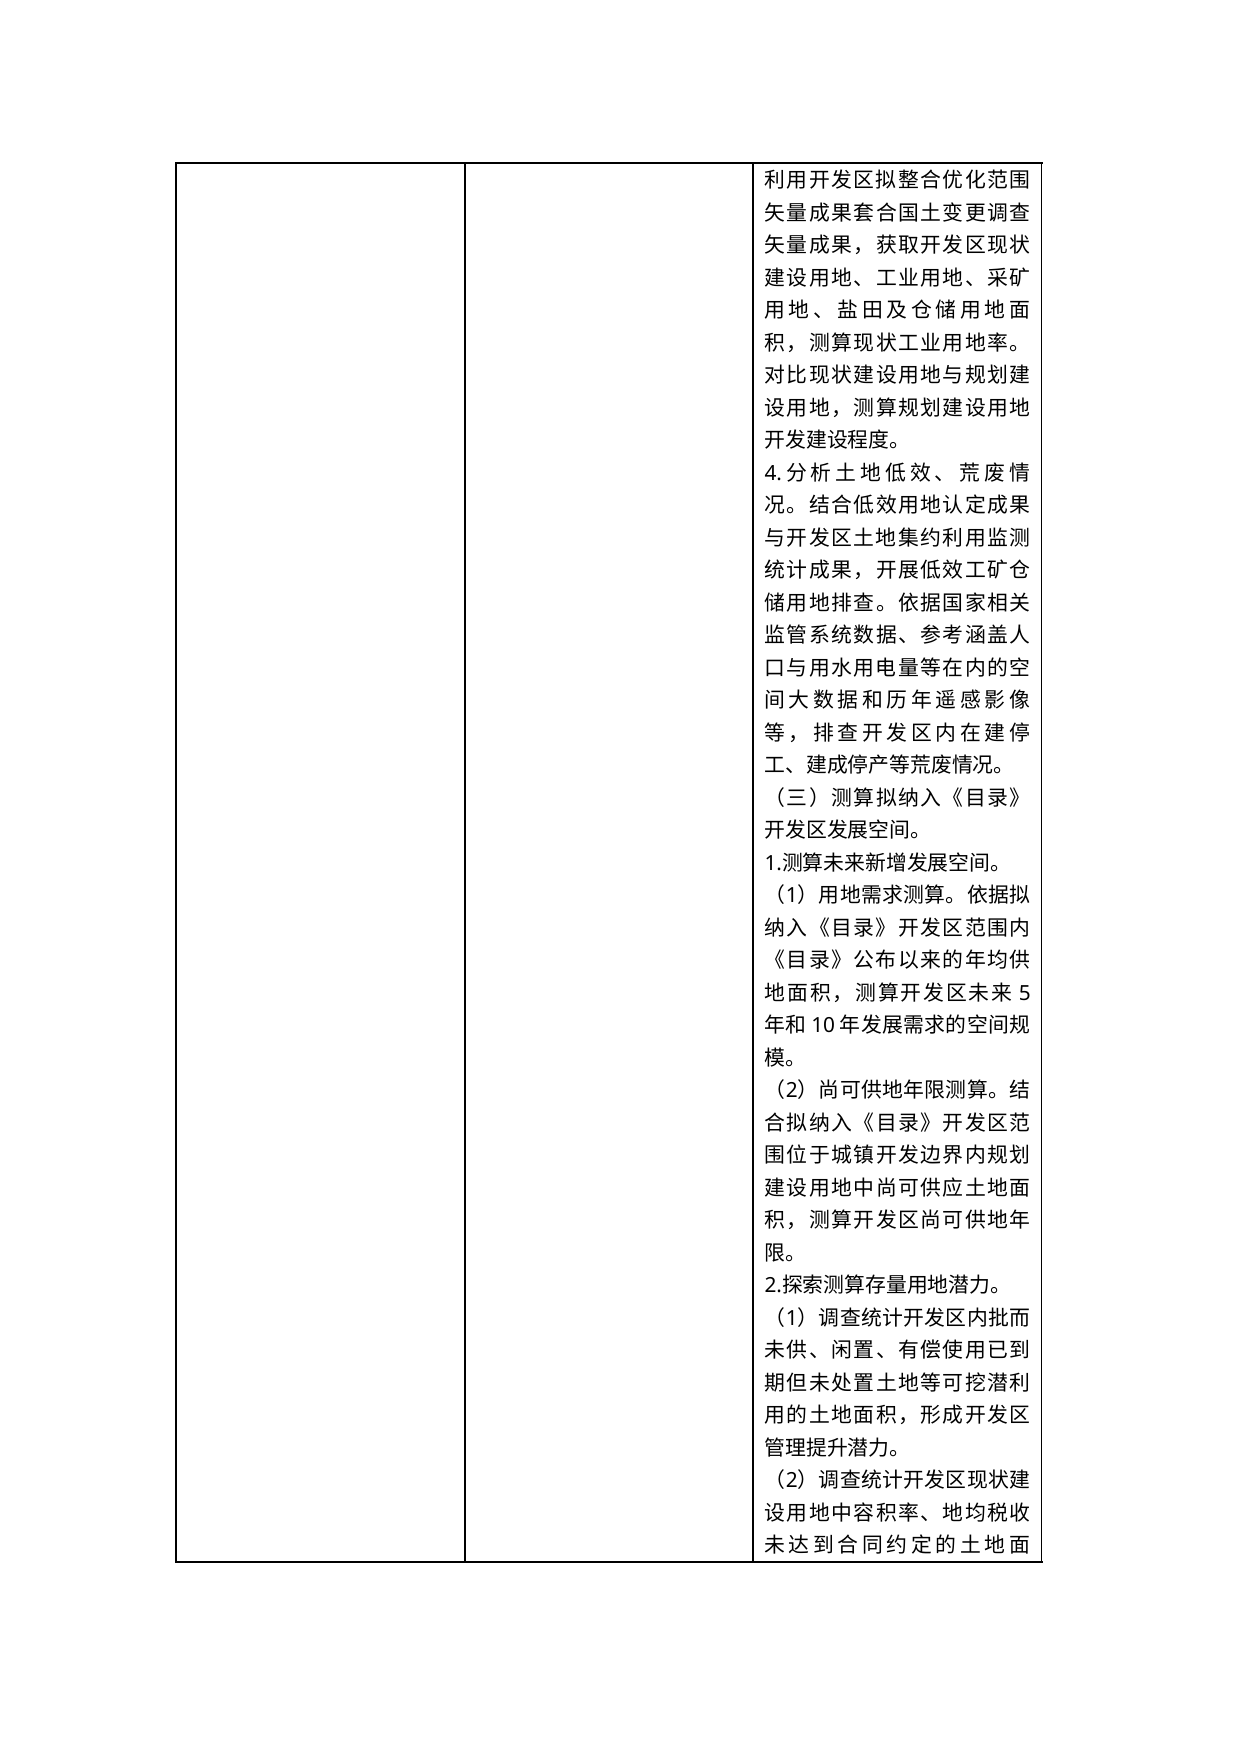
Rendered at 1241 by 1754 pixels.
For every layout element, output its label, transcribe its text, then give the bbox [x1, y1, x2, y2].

table_cell [466, 164, 752, 1561]
table_cell 1 [177, 164, 464, 1561]
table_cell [754, 164, 1041, 1561]
